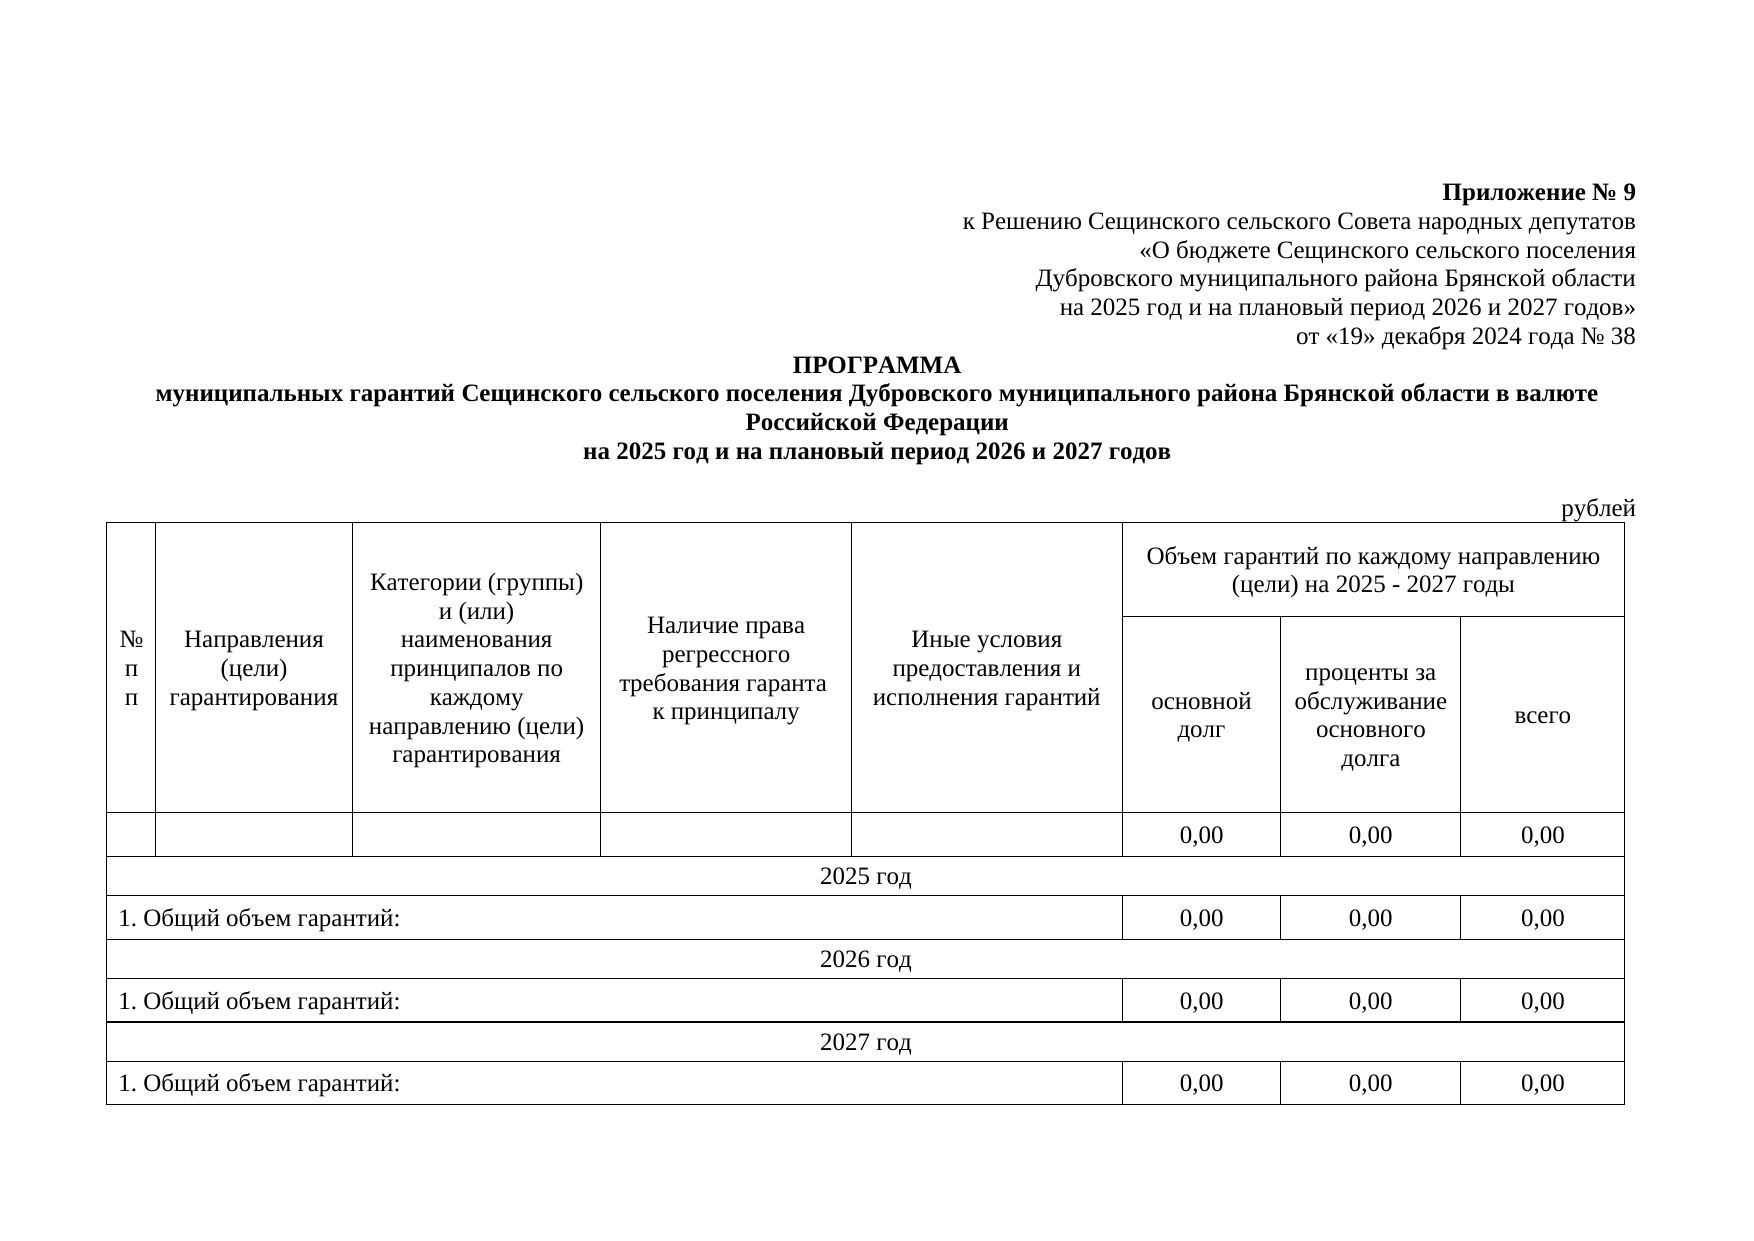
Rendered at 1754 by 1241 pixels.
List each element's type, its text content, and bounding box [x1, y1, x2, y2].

table_cell основной долг [1123, 617, 1280, 812]
table_cell [156, 813, 352, 856]
table_cell всего [1461, 617, 1624, 812]
text на 2025 год и на плановый период 2026 и 2027 годов» [118, 292, 1636, 321]
table_header Объем гарантий по каждому направлению (цели) на 2025 - 2027 годы [1123, 523, 1624, 616]
table_cell 0,00 [1461, 896, 1624, 939]
table_cell [353, 813, 600, 856]
text рублей [118, 493, 1636, 522]
table_cell 1. Общий объем гарантий: [107, 896, 1122, 939]
table_cell 0,00 [1281, 1062, 1460, 1104]
table_header № пп [107, 523, 155, 812]
text Приложение № 9 [118, 177, 1636, 206]
table_cell 0,00 [1123, 813, 1280, 856]
table_header Наличие права регрессного требования гаранта к принципалу [601, 523, 851, 812]
table_cell [107, 813, 155, 856]
table_cell проценты за обслуживание основного долга [1281, 617, 1460, 812]
table_cell 0,00 [1281, 813, 1460, 856]
table_header Иные условия предоставления и исполнения гарантий [852, 523, 1122, 812]
table_cell 0,00 [1123, 1062, 1280, 1104]
table_cell 2026 год [107, 940, 1624, 978]
text Дубровского муниципального района Брянской области [118, 263, 1636, 292]
table_cell 1. Общий объем гарантий: [107, 1062, 1122, 1104]
table_cell 0,00 [1281, 979, 1460, 1021]
table_cell 2025 год [107, 857, 1624, 895]
table_cell 0,00 [1123, 896, 1280, 939]
table_cell 0,00 [1461, 813, 1624, 856]
table_cell 0,00 [1123, 979, 1280, 1021]
text ПРОГРАММА муниципальных гарантий Сещинского сельского поселения Дубровского муниципального района Брянской области в валюте Российской Федерации [118, 350, 1636, 436]
table_cell 2027 год [107, 1023, 1624, 1061]
table_header Категории (группы) и (или) наименования принципалов по каждому направлению (цели) гарантирования [353, 523, 600, 812]
table_cell [601, 813, 851, 856]
text на 2025 год и на плановый период 2026 и 2027 годов [118, 436, 1636, 465]
table_cell 0,00 [1281, 896, 1460, 939]
table_cell 1. Общий объем гарантий: [107, 979, 1122, 1021]
text от «19» декабря 2024 года № 38 [118, 321, 1636, 350]
table_header Направления (цели) гарантирования [156, 523, 352, 812]
table_cell [852, 813, 1122, 856]
text к Решению Сещинского сельского Совета народных депутатов [118, 206, 1636, 235]
table_cell 0,00 [1461, 979, 1624, 1021]
table_cell 0,00 [1461, 1062, 1624, 1104]
text «О бюджете Сещинского сельского поселения [118, 235, 1636, 263]
